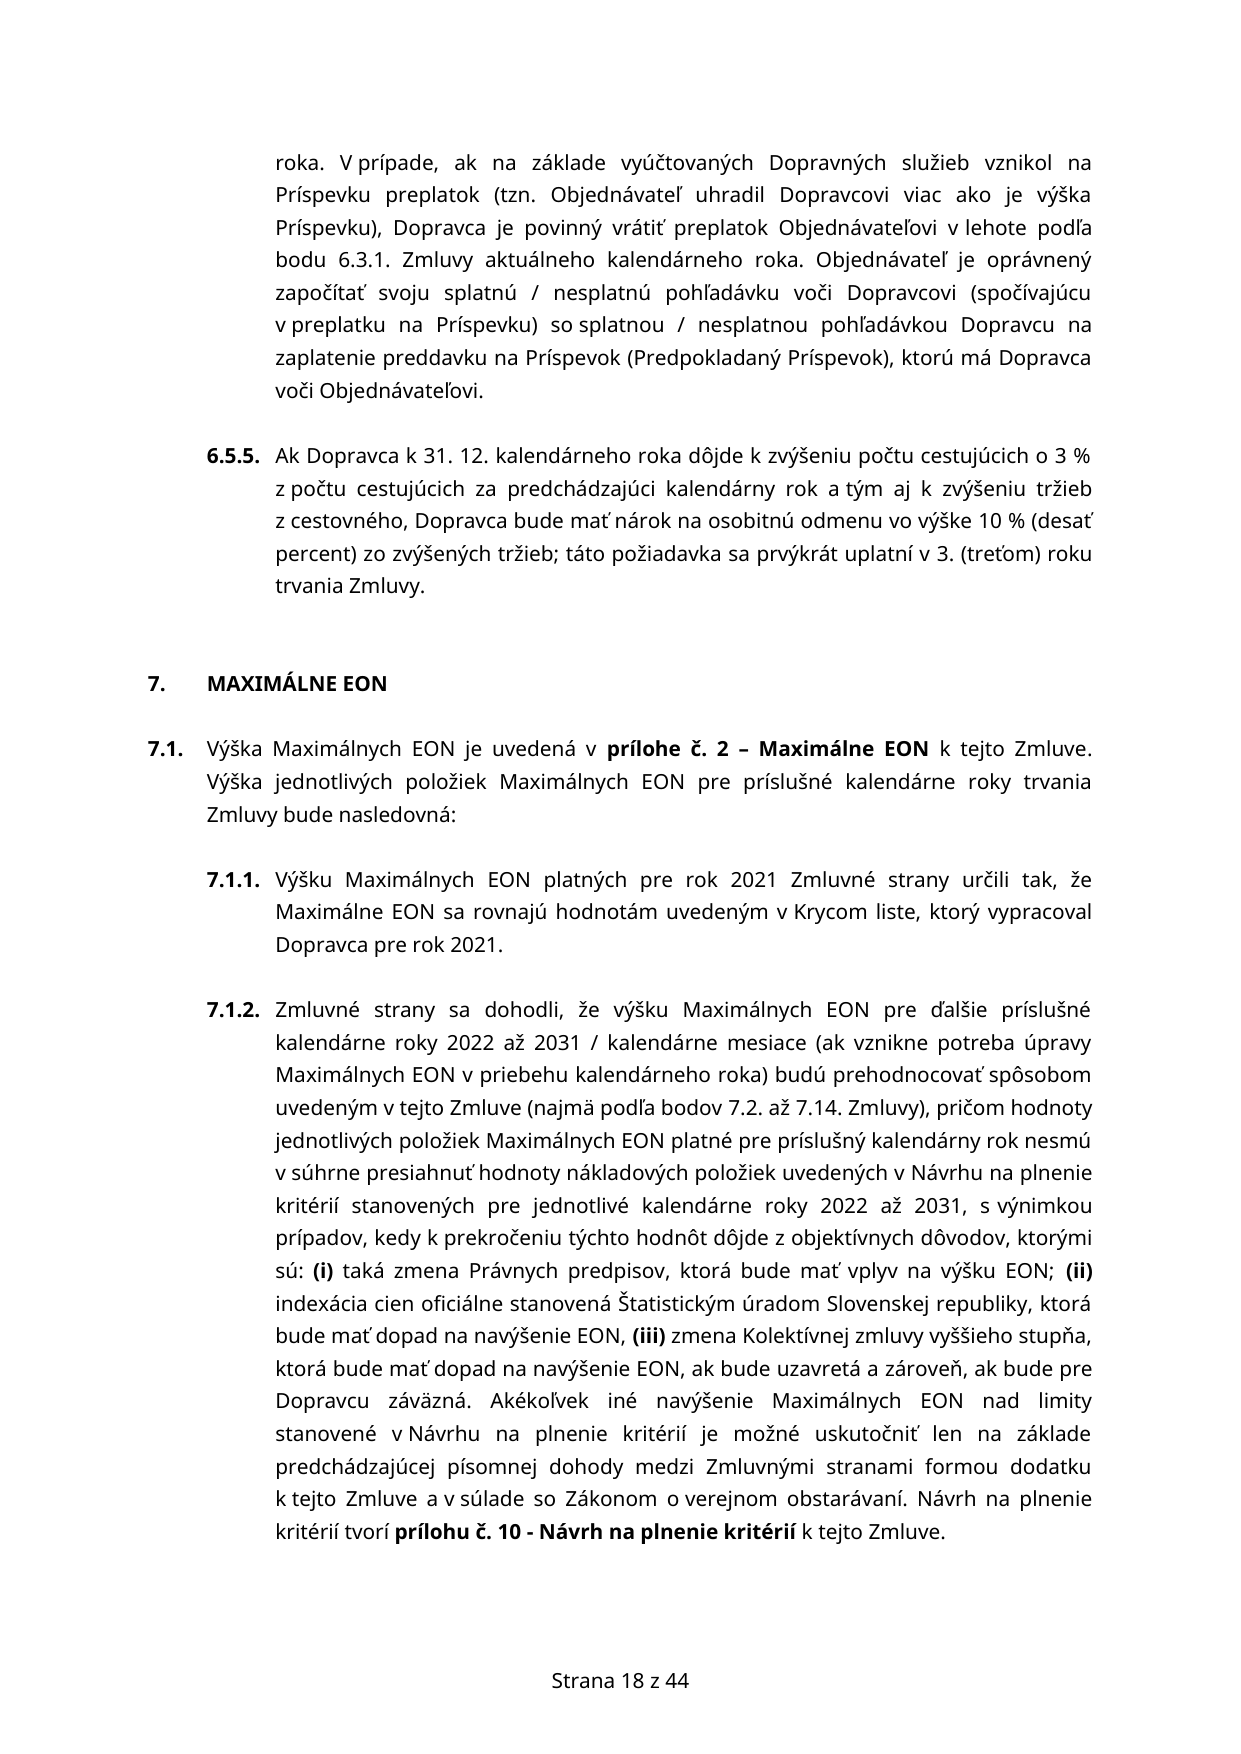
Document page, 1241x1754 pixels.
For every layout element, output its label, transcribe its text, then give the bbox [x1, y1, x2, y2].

list Výšku Maximálnych EON platných pre rok 2021 Zmluvné strany určili tak, že Maximálne EON sa rovnajú hodnotám uvedeným v Krycom liste, ktorý vypracoval Dopravca pre rok 2021. [207, 865, 1093, 958]
list Ak Dopravca k 31. 12. kalendárneho roka dôjde k zvýšeniu počtu cestujúcich o 3 % z počtu cestujúcich za predchádzajúci kalendárny rok a tým aj k zvýšeniu tržieb z cestovného, Dopravca bude mať nárok na osobitnú odmenu vo výške 10 % (desať percent) zo zvýšených tržieb; táto požiadavka sa prvýkrát uplatní v 3. (treťom) roku trvania Zmluvy. [207, 441, 1093, 600]
list maximálne EON [148, 669, 1093, 698]
list Výška Maximálnych EON je uvedená v prílohe č. 2 – Maximálne EON k tejto Zmluve. Výška jednotlivých položiek Maximálnych EON pre príslušné kalendárne roky trvania Zmluvy bude nasledovná: [148, 734, 1093, 828]
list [207, 148, 1093, 404]
list Zmluvné strany sa dohodli, že výšku Maximálnych EON pre ďalšie príslušné kalendárne roky 2022 až 2031 / kalendárne mesiace (ak vznikne potreba úpravy Maximálnych EON v priebehu kalendárneho roka) budú prehodnocovať spôsobom uvedeným v tejto Zmluve (najmä podľa bodov 7.2. až 7.14. Zmluvy), pričom hodnoty jednotlivých položiek Maximálnych EON platné pre príslušný kalendárny rok nesmú v súhrne presiahnuť hodnoty nákladových položiek uvedených v Návrhu na plnenie kritérií stanovených pre jednotlivé kalendárne roky 2022 až 2031, s výnimkou prípadov, kedy k prekročeniu týchto hodnôt dôjde z objektívnych dôvodov, ktorými sú: (i) taká zmena Právnych predpisov, ktorá bude mať vplyv na výšku EON; (ii) indexácia cien oficiálne stanovená Štatistickým úradom Slovenskej republiky, ktorá bude mať dopad na navýšenie EON, (iii) zmena Kolektívnej zmluvy vyššieho stupňa, ktorá bude mať dopad na navýšenie EON, ak bude uzavretá a zároveň, ak bude pre Dopravcu záväzná. Akékoľvek iné navýšenie Maximálnych EON nad limity stanovené v Návrhu na plnenie kritérií je možné uskutočniť len na základe predchádzajúcej písomnej dohody medzi Zmluvnými stranami formou dodatku k tejto Zmluve a v súlade so Zákonom o verejnom obstarávaní. Návrh na plnenie kritérií tvorí prílohu č. 10 - Návrh na plnenie kritérií k tejto Zmluve. [207, 995, 1093, 1545]
